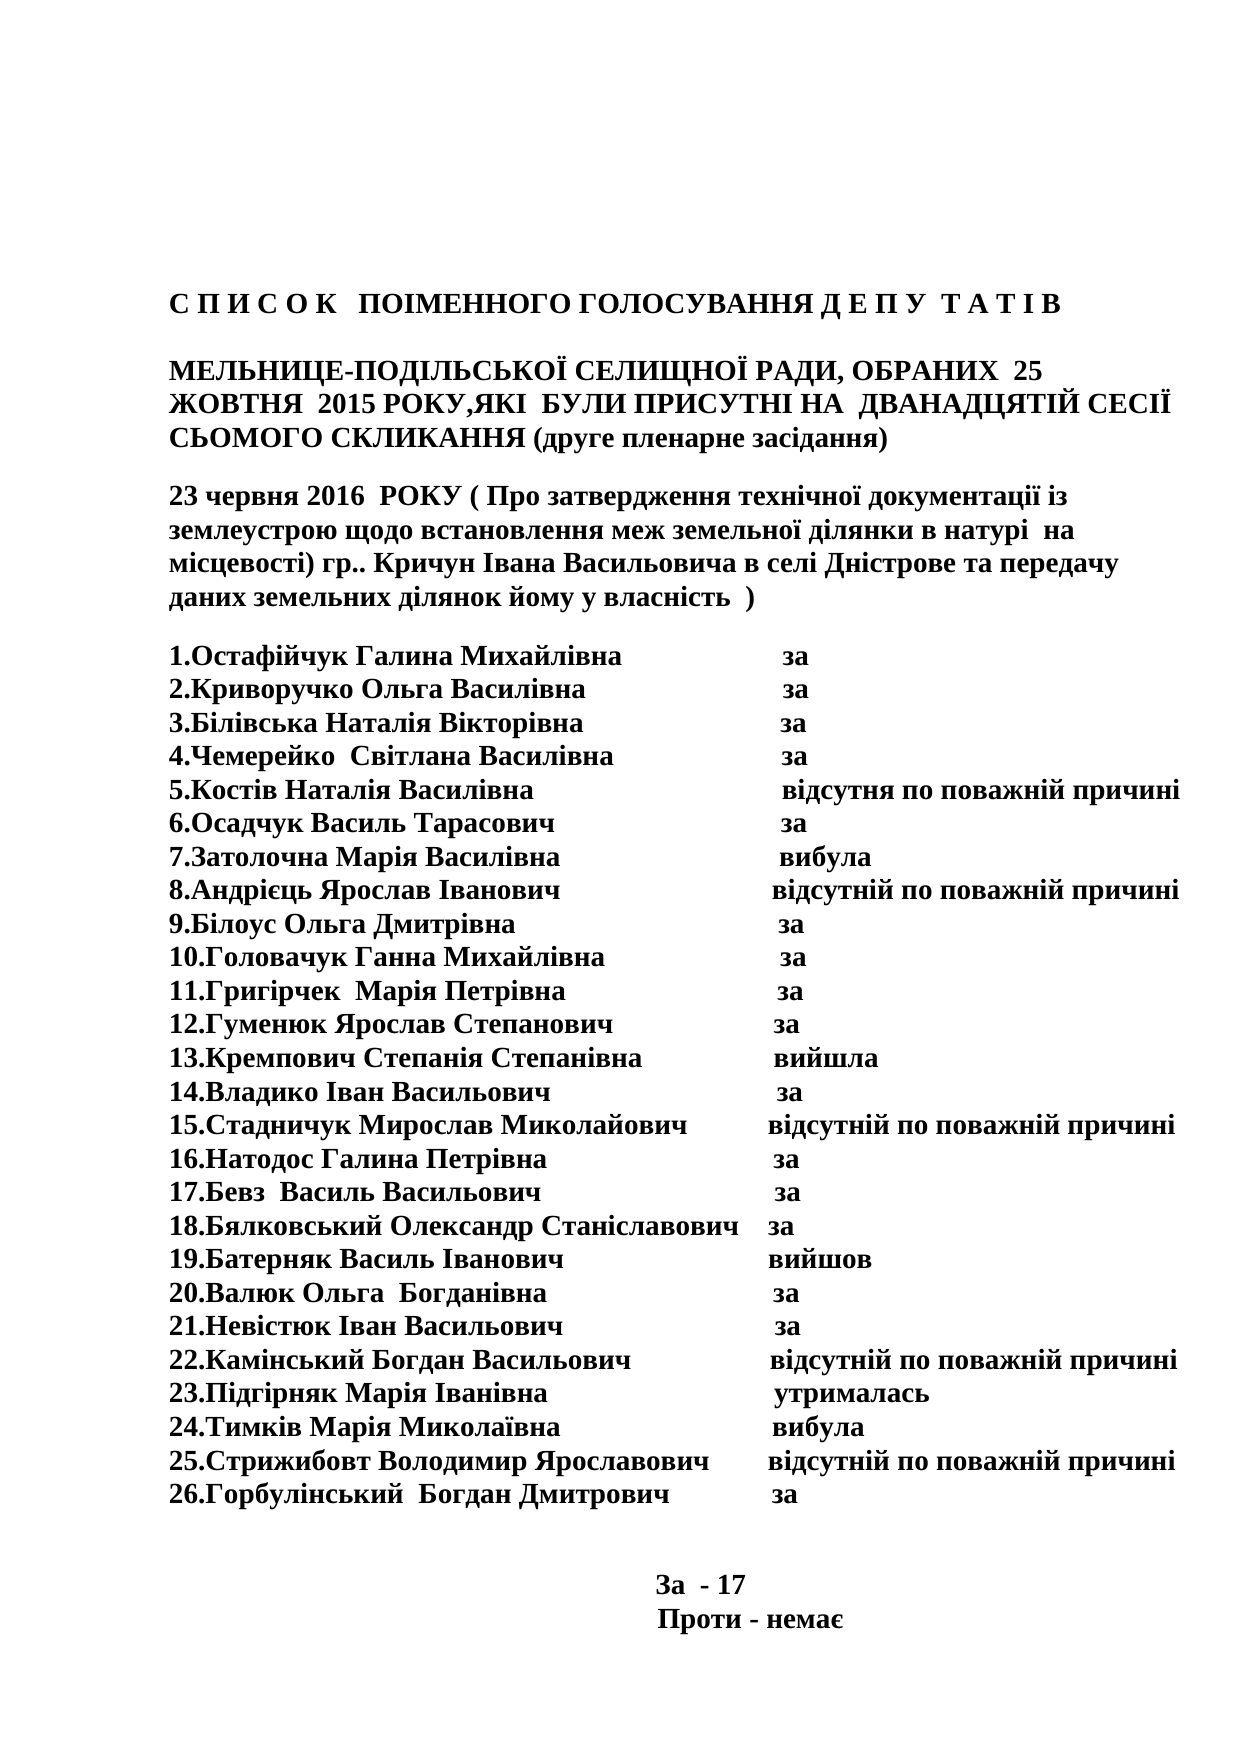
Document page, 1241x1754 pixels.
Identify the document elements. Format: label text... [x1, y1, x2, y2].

text 22.Камінський Богдан Васильович відсутній по поважній причині [169, 1342, 1181, 1376]
text 13.Кремпович Степанія Степанівна вийшла [169, 1040, 1181, 1074]
text 25.Стрижибовт Володимир Ярославович відсутній по поважній причині [169, 1443, 1181, 1476]
text 23 червня 2016 РОКУ ( Про затвердження технічної документації із землеустрою щодо встановлення меж земельної ділянки в натурі на місцевості) гр.. Кричун Івана Васильовича в селі Дністрове та передачу даних земельних ділянок йому у власність ) [169, 478, 1181, 613]
text 15.Стадничук Мирослав Миколайович відсутній по поважній причині [169, 1107, 1181, 1141]
text 19.Батерняк Василь Іванович вийшов [169, 1241, 1181, 1275]
text 12.Гуменюк Ярослав Степанович за [169, 1007, 1181, 1040]
text 26.Горбулінський Богдан Дмитрович за [169, 1476, 1181, 1510]
text 23.Підгірняк Марія Іванівна утрималась [169, 1376, 1181, 1409]
text 21.Невістюк Іван Васильович за [169, 1308, 1181, 1342]
text 3.Білівська Наталія Вікторівна за [169, 705, 1181, 738]
text С П И С О К ПОІМЕННОГО ГОЛОСУВАННЯ Д Е П У Т А Т І В [169, 286, 1181, 319]
text 6.Осадчук Василь Тарасович за [169, 805, 1181, 839]
text 14.Владико Іван Васильович за [169, 1074, 1181, 1107]
text 9.Білоус Ольга Дмитрівна за [169, 906, 1181, 939]
text Проти - немає [169, 1601, 1181, 1634]
text 4.Чемерейко Світлана Василівна за [169, 738, 1181, 772]
text 11.Григірчек Марія Петрівна за [169, 973, 1181, 1007]
text 20.Валюк Ольга Богданівна за [169, 1275, 1181, 1308]
text 8.Андрієць Ярослав Іванович відсутній по поважній причині [169, 872, 1181, 906]
text 24.Тимків Марія Миколаївна вибула [169, 1409, 1181, 1443]
text МЕЛЬНИЦЕ-ПОДІЛЬСЬКОЇ СЕЛИЩНОЇ РАДИ, ОБРАНИХ 25 ЖОВТНЯ 2015 РОКУ,ЯКІ БУЛИ ПРИСУТНІ НА ДВАНАДЦЯТІЙ СЕСІЇ СЬОМОГО СКЛИКАННЯ (друге пленарне засідання) [169, 353, 1181, 453]
text 17.Бевз Василь Васильович за [169, 1174, 1181, 1208]
text 7.Затолочна Марія Василівна вибула [169, 839, 1181, 872]
text За - 17 [169, 1567, 1181, 1601]
text 2.Криворучко Ольга Василівна за [169, 671, 1181, 705]
text 16.Натодос Галина Петрівна за [169, 1141, 1181, 1174]
text 10.Головачук Ганна Михайлівна за [169, 939, 1181, 973]
text 1.Остафійчук Галина Михайлівна за [169, 638, 1181, 671]
text 18.Бялковський Олександр Станіславович за [169, 1208, 1181, 1241]
text 5.Костів Наталія Василівна відсутня по поважній причині [169, 772, 1181, 805]
